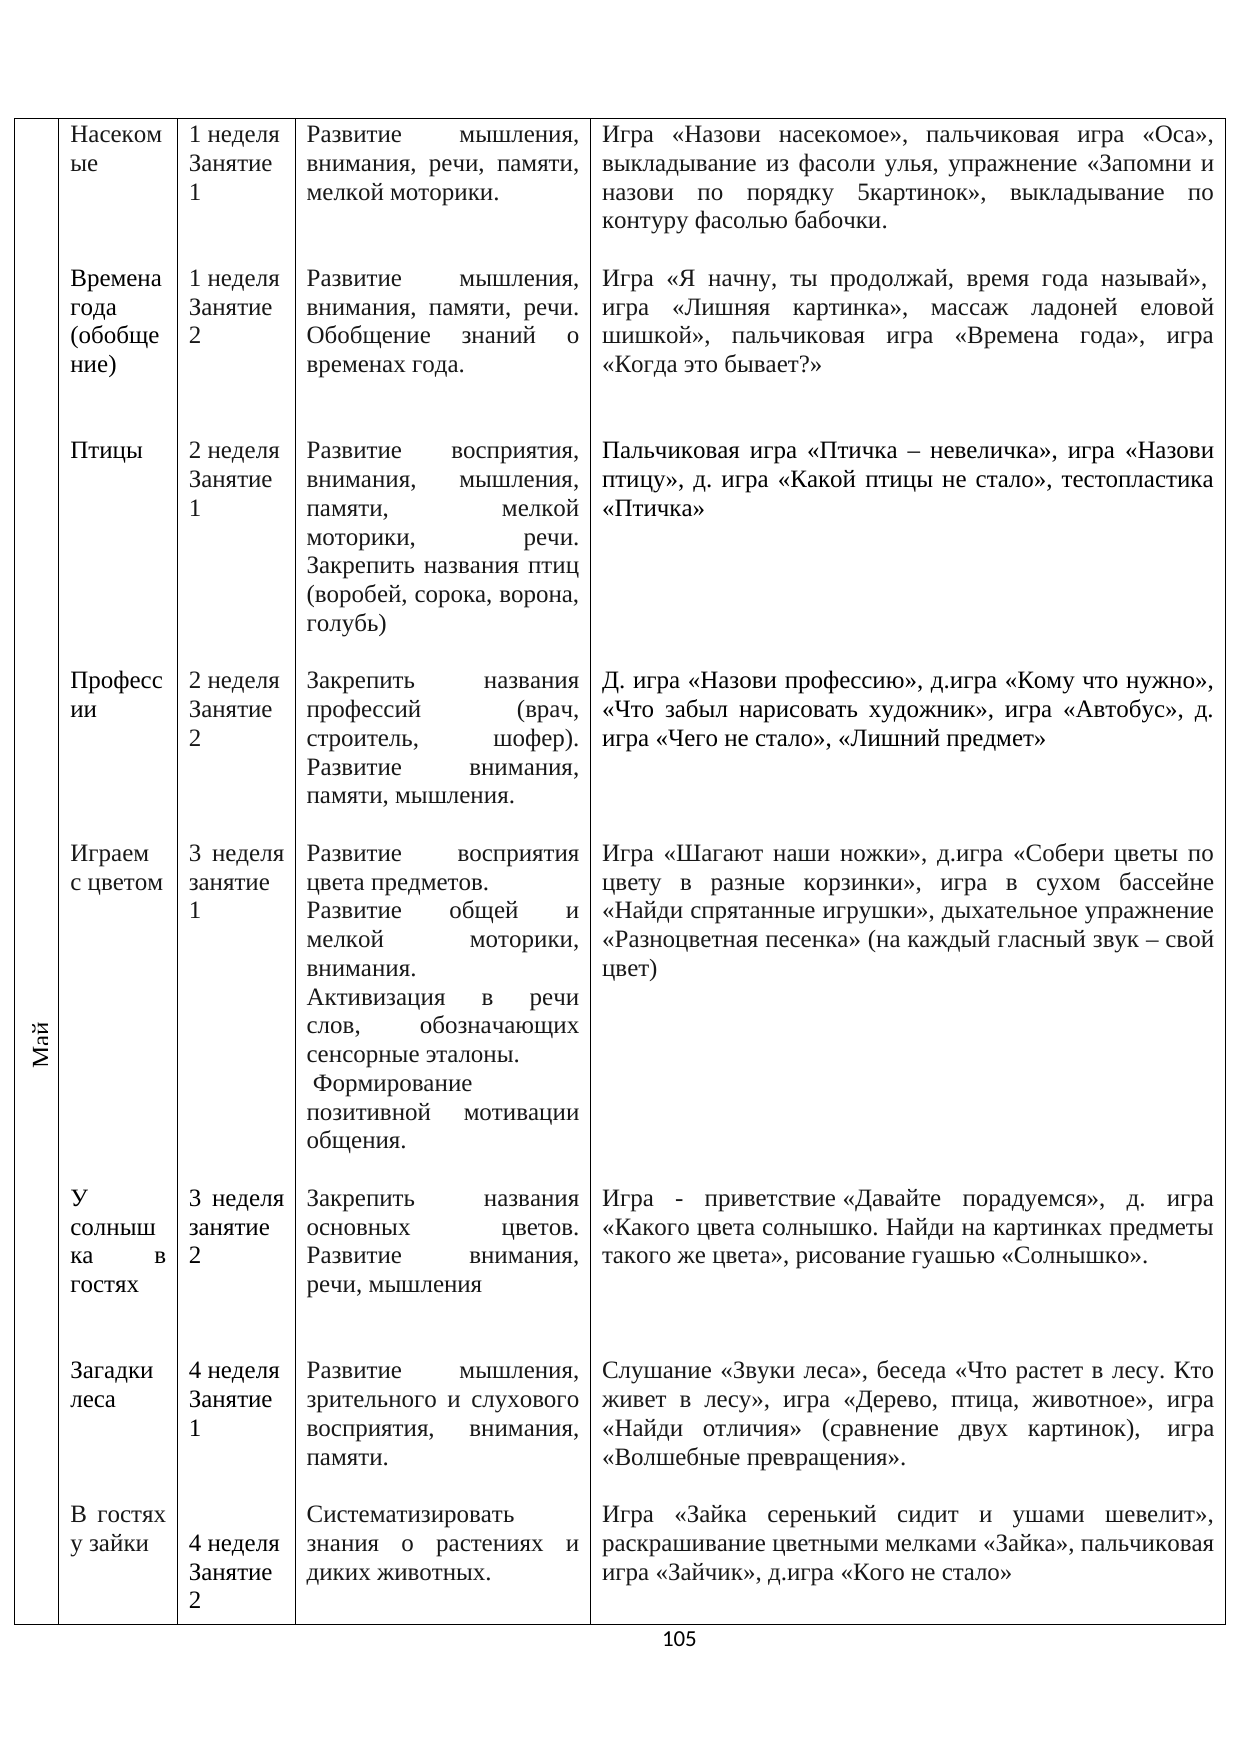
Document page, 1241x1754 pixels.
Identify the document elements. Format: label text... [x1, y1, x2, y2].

table_cell 1 неделя Занятие 1 1 неделя Занятие 2 2 неделя Занятие 1 2 неделя Занятие 2 3 неделя занятие 1 3 неделя занятие 2 4 неделя Занятие 1 4 неделя Занятие 2 4 неделя занятие 2 [178, 119, 295, 1624]
table_cell Насекомые Времена года (обобщение) Птицы Профессии Играем с цветом У солнышка в гостях Загадки леса В гостях у зайки [59, 119, 177, 1624]
table_cell Развитие мышления, внимания, речи, памяти, мелкой моторики. Развитие мышления, внимания, памяти, речи. Обобщение знаний о временах года. Развитие восприятия, внимания, мышления, памяти, мелкой моторики, речи. Закрепить названия птиц (воробей, сорока, ворона, голубь) Закрепить названия профессий (врач, строитель, шофер). Развитие внимания, памяти, мышления. Развитие восприятия цвета предметов. Развитие общей и мелкой моторики, внимания. Активизация в речи слов, обозначающих сенсорные эталоны. Формирование позитивной мотивации общения. Закрепить названия основных цветов. Развитие внимания, речи, мышления Развитие мышления, зрительного и слухового восприятия, внимания, памяти. Систематизировать знания о растениях и диких животных. [296, 119, 590, 1624]
table_cell Май [15, 119, 58, 1624]
table_cell Игра «Назови насекомое», пальчиковая игра «Оса», выкладывание из фасоли улья, упражнение «Запомни и назови по порядку 5картинок», выкладывание по контуру фасолью бабочки. Игра «Я начну, ты продолжай, время года называй», игра «Лишняя картинка», массаж ладоней еловой шишкой», пальчиковая игра «Времена года», игра «Когда это бывает?» Пальчиковая игра «Птичка – невеличка», игра «Назови птицу», д. игра «Какой птицы не стало», тестопластика «Птичка» Д. игра «Назови профессию», д.игра «Кому что нужно», «Что забыл нарисовать художник», игра «Автобус», д. игра «Чего не стало», «Лишний предмет» Игра «Шагают наши ножки», д.игра «Собери цветы по цвету в разные корзинки», игра в сухом бассейне «Найди спрятанные игрушки», дыхательное упражнение «Разноцветная песенка» (на каждый гласный звук – свой цвет) Игра - приветствие «Давайте порадуемся», д. игра «Какого цвета солнышко. Найди на картинках предметы такого же цвета», рисование гуашью «Солнышко». Слушание «Звуки леса», беседа «Что растет в лесу. Кто живет в лесу», игра «Дерево, птица, животное», игра «Найди отличия» (сравнение двух картинок), игра «Волшебные превращения». Игра «Зайка серенький сидит и ушами шевелит», раскрашивание цветными мелками «Зайка», пальчиковая игра «Зайчик», д.игра «Кого не стало» [591, 119, 1225, 1624]
